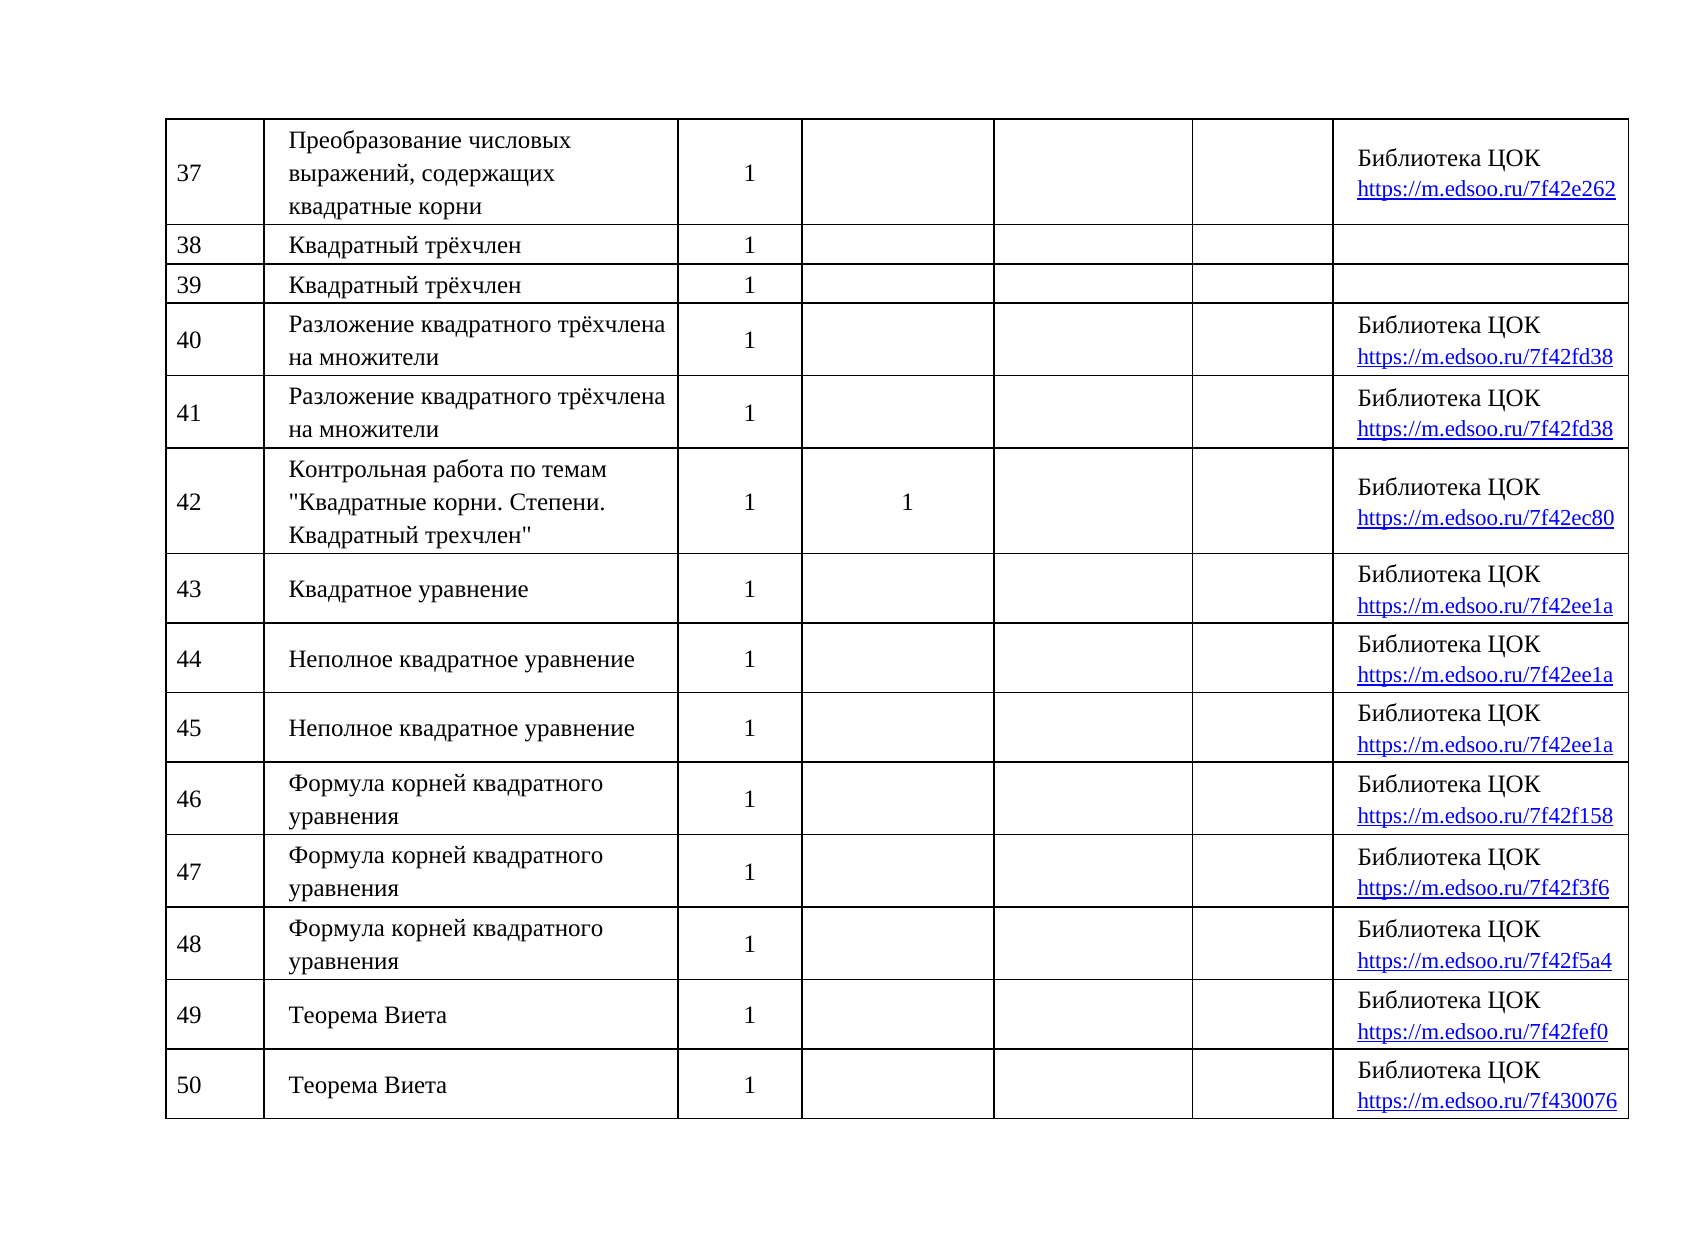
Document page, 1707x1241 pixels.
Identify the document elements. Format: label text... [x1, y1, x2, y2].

table_cell 37 [167, 120, 263, 223]
table_cell 1 [679, 265, 801, 302]
table_cell [803, 908, 993, 978]
table_cell [1193, 693, 1332, 761]
table_cell [803, 304, 993, 375]
table_cell 1 [679, 376, 801, 447]
table_cell Библиотека ЦОК https://m.edsoo.ru/7f42ec80 [1334, 449, 1628, 552]
table_cell Неполное квадратное уравнение [265, 693, 677, 761]
table_cell 1 [803, 449, 993, 552]
table_cell 48 [167, 908, 263, 978]
table_cell [995, 449, 1192, 552]
table_cell [995, 304, 1192, 375]
table_cell [995, 554, 1192, 622]
table_cell Библиотека ЦОК https://m.edsoo.ru/7f42fd38 [1334, 376, 1628, 447]
table_cell [1193, 225, 1332, 263]
table_cell [803, 1050, 993, 1118]
table_cell [1193, 304, 1332, 375]
table_cell 43 [167, 554, 263, 622]
table_cell [803, 554, 993, 622]
table_cell [995, 265, 1192, 302]
table_cell [1193, 980, 1332, 1048]
table_cell Разложение квадратного трёхчлена на множители [265, 376, 677, 447]
table_cell 44 [167, 624, 263, 692]
table_cell 46 [167, 763, 263, 834]
table_cell [803, 693, 993, 761]
table_cell [995, 1050, 1192, 1118]
table_cell [1193, 835, 1332, 906]
table_cell Разложение квадратного трёхчлена на множители [265, 304, 677, 375]
table_cell 45 [167, 693, 263, 761]
table_cell 1 [679, 908, 801, 978]
table_cell 1 [679, 449, 801, 552]
table_cell [803, 624, 993, 692]
table_cell [1193, 624, 1332, 692]
table_cell Квадратный трёхчлен [265, 265, 677, 302]
table_cell Библиотека ЦОК https://m.edsoo.ru/7f42f3f6 [1334, 835, 1628, 906]
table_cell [265, 120, 677, 223]
table_cell Формула корней квадратного уравнения [265, 908, 677, 978]
table_cell [803, 265, 993, 302]
table_cell [803, 225, 993, 263]
table_cell [803, 980, 993, 1048]
table_cell 1 [679, 1050, 801, 1118]
table_cell [1193, 449, 1332, 552]
table_cell 47 [167, 835, 263, 906]
table_cell Библиотека ЦОК https://m.edsoo.ru/7f430076 [1334, 1050, 1628, 1118]
table_cell [1193, 265, 1332, 302]
table_cell [995, 693, 1192, 761]
table_cell 1 [679, 225, 801, 263]
table_cell [995, 376, 1192, 447]
table_cell [803, 835, 993, 906]
table_cell [1334, 225, 1628, 263]
table_cell Библиотека ЦОК https://m.edsoo.ru/7f42fef0 [1334, 980, 1628, 1048]
table_cell Формула корней квадратного уравнения [265, 835, 677, 906]
table_cell [1193, 908, 1332, 978]
table_cell 41 [167, 376, 263, 447]
table_cell 1 [679, 304, 801, 375]
table_cell 1 [679, 554, 801, 622]
table_cell [1193, 554, 1332, 622]
table_cell Квадратный трёхчлен [265, 225, 677, 263]
table_cell [1193, 376, 1332, 447]
table_cell [1193, 120, 1332, 223]
table_cell Квадратное уравнение [265, 554, 677, 622]
table_cell [995, 980, 1192, 1048]
table_cell [803, 376, 993, 447]
table_cell [1193, 1050, 1332, 1118]
table_cell [803, 763, 993, 834]
table_cell Библиотека ЦОК https://m.edsoo.ru/7f42ee1a [1334, 554, 1628, 622]
table_cell 1 [679, 980, 801, 1048]
table_cell 38 [167, 225, 263, 263]
table_cell 1 [679, 693, 801, 761]
table_cell [1193, 763, 1332, 834]
table_cell [995, 908, 1192, 978]
table_cell Теорема Виета [265, 980, 677, 1048]
table_cell Библиотека ЦОК https://m.edsoo.ru/7f42f5a4 [1334, 908, 1628, 978]
table_cell 40 [167, 304, 263, 375]
table_cell 49 [167, 980, 263, 1048]
table_cell Библиотека ЦОК https://m.edsoo.ru/7f42ee1a [1334, 693, 1628, 761]
table_cell Библиотека ЦОК https://m.edsoo.ru/7f42fd38 [1334, 304, 1628, 375]
table_cell Контрольная работа по темам "Квадратные корни. Степени. Квадратный трехчлен" [265, 449, 677, 552]
table_cell [995, 624, 1192, 692]
table_cell Теорема Виета [265, 1050, 677, 1118]
table_cell Библиотека ЦОК https://m.edsoo.ru/7f42ee1a [1334, 624, 1628, 692]
table_cell [1334, 265, 1628, 302]
table_cell Библиотека ЦОК https://m.edsoo.ru/7f42e262 [1334, 120, 1628, 223]
table_cell [995, 835, 1192, 906]
table_cell Неполное квадратное уравнение [265, 624, 677, 692]
table_cell 39 [167, 265, 263, 302]
table_cell 1 [679, 120, 801, 223]
table_cell 50 [167, 1050, 263, 1118]
table_cell 1 [679, 763, 801, 834]
table_cell [803, 120, 993, 223]
table_cell [995, 225, 1192, 263]
table_cell [995, 763, 1192, 834]
table_cell [995, 120, 1192, 223]
table_cell 1 [679, 835, 801, 906]
table_cell 42 [167, 449, 263, 552]
table_cell Формула корней квадратного уравнения [265, 763, 677, 834]
table_cell Библиотека ЦОК https://m.edsoo.ru/7f42f158 [1334, 763, 1628, 834]
table_cell 1 [679, 624, 801, 692]
